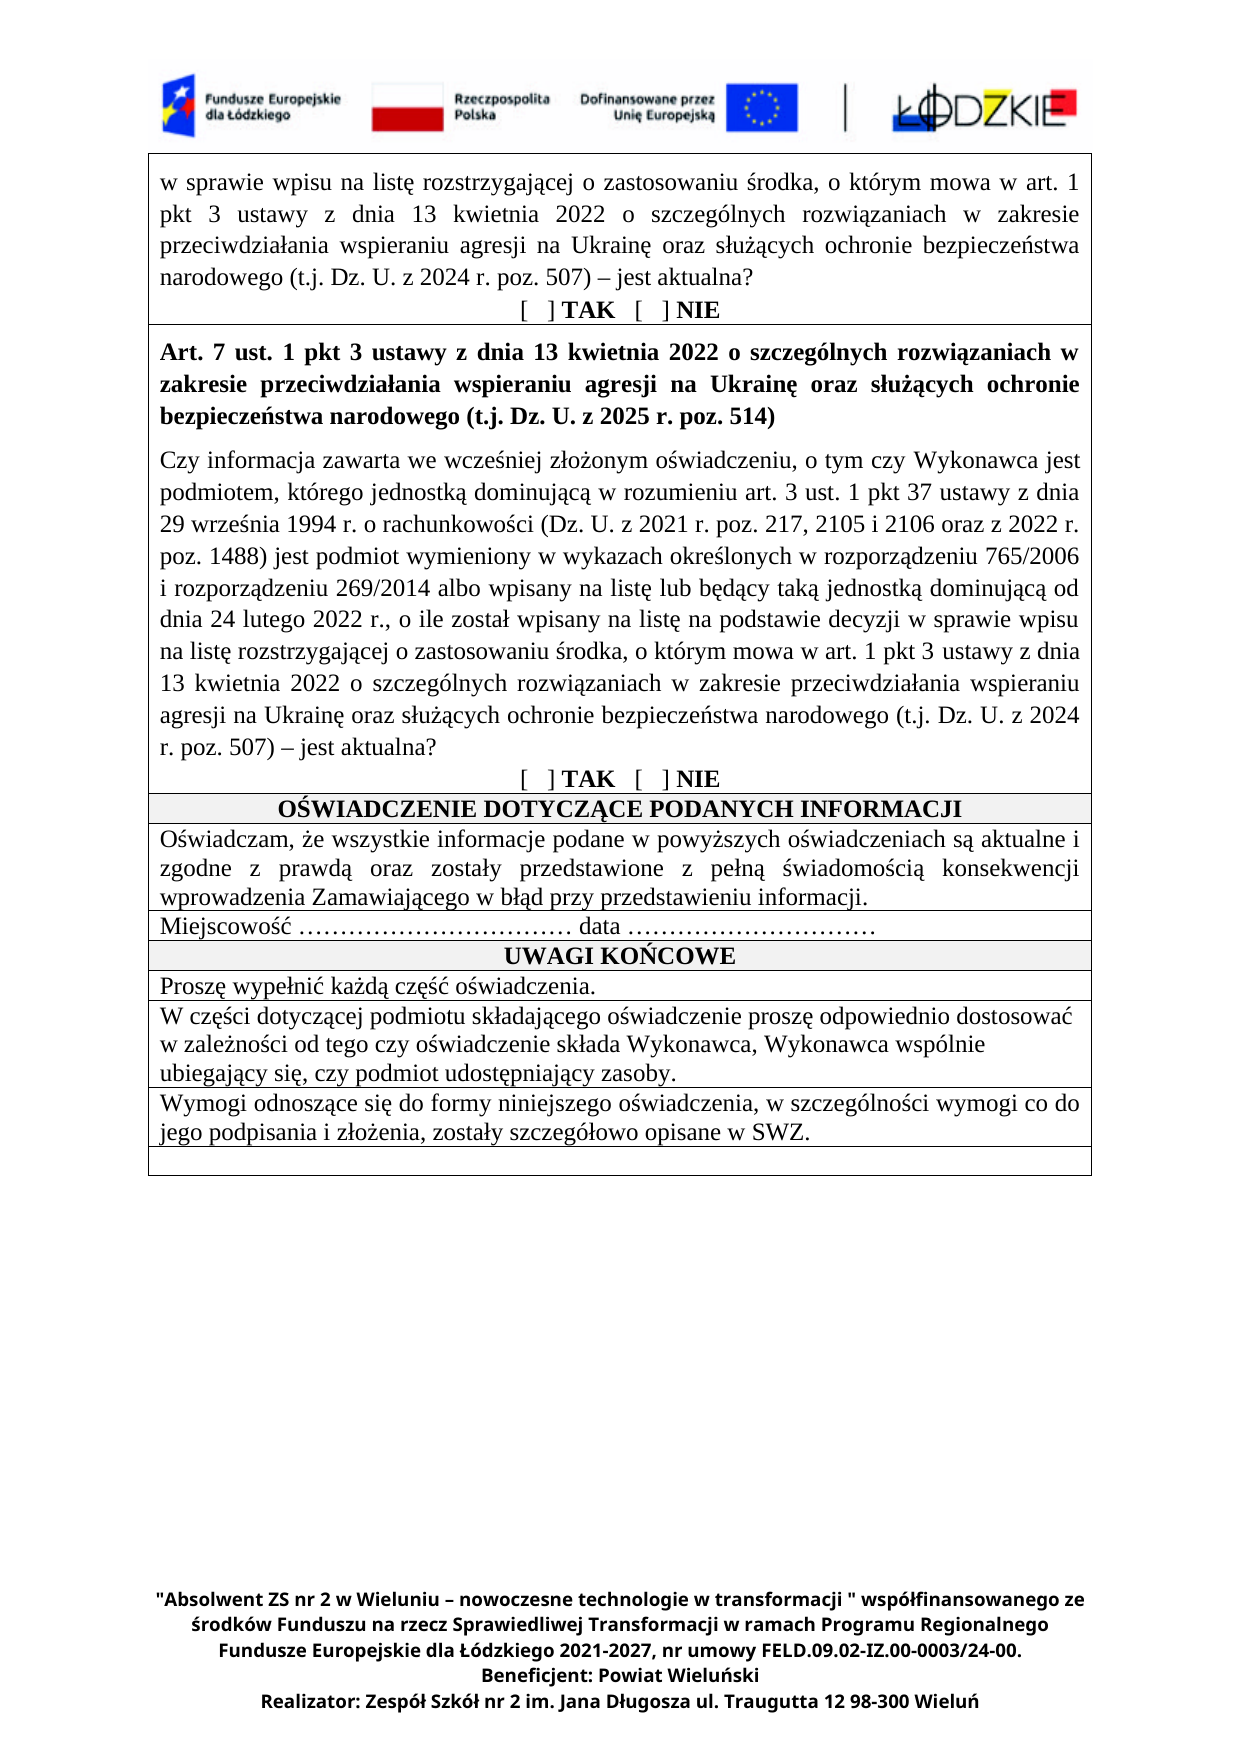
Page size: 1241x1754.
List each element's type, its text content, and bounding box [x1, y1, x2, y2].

table_cell Oświadczam, że wszystkie informacje podane w powyższych oświadczeniach są aktualne i zgodne z prawdą oraz zostały przedstawione z pełną świadomością konsekwencji wprowadzenia Zamawiającego w błąd przy przedstawieniu informacji. [149, 824, 1091, 910]
table_cell UWAGI KOŃCOWE [149, 941, 1091, 970]
table_cell Art. 7 ust. 1 pkt 3 ustawy z dnia 13 kwietnia 2022 o szczególnych rozwiązaniach w zakresie przeciwdziałania wspieraniu agresji na Ukrainę oraz służących ochronie bezpieczeństwa narodowego (t.j. Dz. U. z 2025 r. poz. 514) Czy informacja zawarta we wcześniej złożonym oświadczeniu, o tym czy Wykonawca jest podmiotem, którego jednostką dominującą w rozumieniu art. 3 ust. 1 pkt 37 ustawy z dnia 29 września 1994 r. o rachunkowości (Dz. U. z 2021 r. poz. 217, 2105 i 2106 oraz z 2022 r. poz. 1488) jest podmiot wymieniony w wykazach określonych w rozporządzeniu 765/2006 i rozporządzeniu 269/2014 albo wpisany na listę lub będący taką jednostką dominującą od dnia 24 lutego 2022 r., o ile został wpisany na listę na podstawie decyzji w sprawie wpisu na listę rozstrzygającej o zastosowaniu środka, o którym mowa w art. 1 pkt 3 ustawy z dnia 13 kwietnia 2022 o szczególnych rozwiązaniach w zakresie przeciwdziałania wspieraniu agresji na Ukrainę oraz służących ochronie bezpieczeństwa narodowego (t.j. Dz. U. z 2024 r. poz. 507) – jest aktualna? [ ] TAK [ ] NIE [149, 325, 1091, 793]
table_cell W części dotyczącej podmiotu składającego oświadczenie proszę odpowiednio dostosować w zależności od tego czy oświadczenie składa Wykonawca, Wykonawca wspólnie ubiegający się, czy podmiot udostępniający zasoby. [149, 1001, 1091, 1087]
picture [147, 59, 1093, 154]
table_cell OŚWIADCZENIE DOTYCZĄCE PODANYCH INFORMACJI [149, 794, 1091, 823]
table_cell Miejscowość …………………………… data ………………………… [149, 911, 1091, 940]
table_cell Wymogi odnoszące się do formy niniejszego oświadczenia, w szczególności wymogi co do jego podpisania i złożenia, zostały szczegółowo opisane w SWZ. [149, 1088, 1091, 1146]
table_cell Proszę wypełnić każdą część oświadczenia. [149, 971, 1091, 1000]
table_cell [149, 1147, 1091, 1175]
